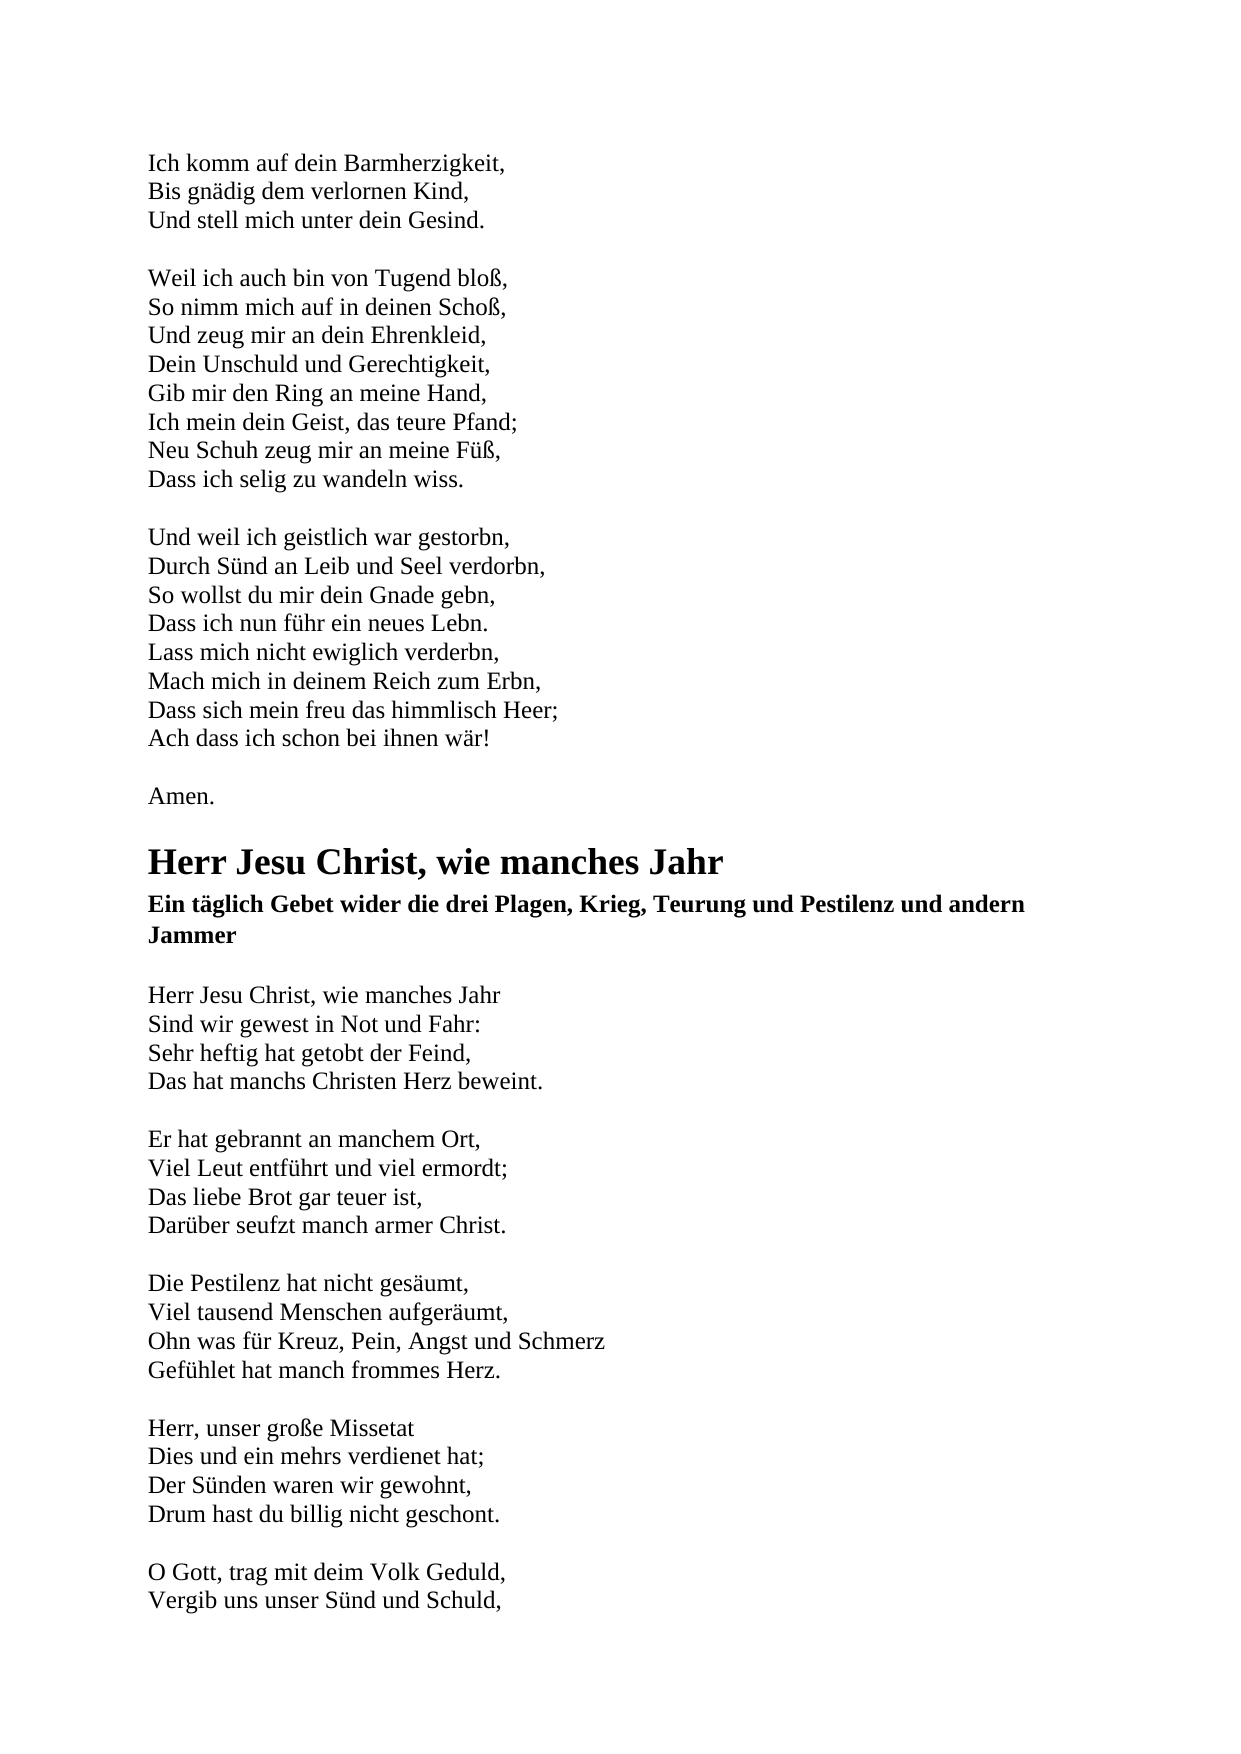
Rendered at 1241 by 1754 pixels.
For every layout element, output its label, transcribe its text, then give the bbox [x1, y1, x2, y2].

text Weil ich auch bin von Tugend bloß, So nimm mich auf in deinen Schoß, Und zeug mir an dein Ehrenkleid, Dein Unschuld und Gerechtigkeit, Gib mir den Ring an meine Hand, Ich mein dein Geist, das teure Pfand; Neu Schuh zeug mir an meine Füß, Dass ich selig zu wandeln wiss. [148, 263, 1093, 493]
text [148, 1557, 1093, 1614]
subtitle Herr Jesu Christ, wie manches Jahr [148, 839, 1093, 882]
text Amen. [148, 781, 1093, 810]
text Und weil ich geistlich war gestorbn, Durch Sünd an Leib und Seel verdorbn, So wollst du mir dein Gnade gebn, Dass ich nun führ ein neues Lebn. Lass mich nicht ewiglich verderbn, Mach mich in deinem Reich zum Erbn, Dass sich mein freu das himmlisch Heer; Ach dass ich schon bei ihnen wär! [148, 522, 1093, 752]
text Herr, unser große Missetat Dies und ein mehrs verdienet hat; Der Sünden waren wir gewohnt, Drum hast du billig nicht geschont. [148, 1413, 1093, 1528]
text Herr Jesu Christ, wie manches Jahr Sind wir gewest in Not und Fahr: Sehr heftig hat getobt der Feind, Das hat manchs Christen Herz beweint. [148, 980, 1093, 1095]
text Ein täglich Gebet wider die drei Plagen, Krieg, Teurung und Pestilenz und andern Jammer [148, 889, 1093, 949]
text Die Pestilenz hat nicht gesäumt, Viel tausend Menschen aufgeräumt, Ohn was für Kreuz, Pein, Angst und Schmerz Gefühlet hat manch frommes Herz. [148, 1268, 1093, 1383]
text Er hat gebrannt an manchem Ort, Viel Leut entführt und viel ermordt; Das liebe Brot gar teuer ist, Darüber seufzt manch armer Christ. [148, 1124, 1093, 1239]
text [148, 148, 1093, 234]
